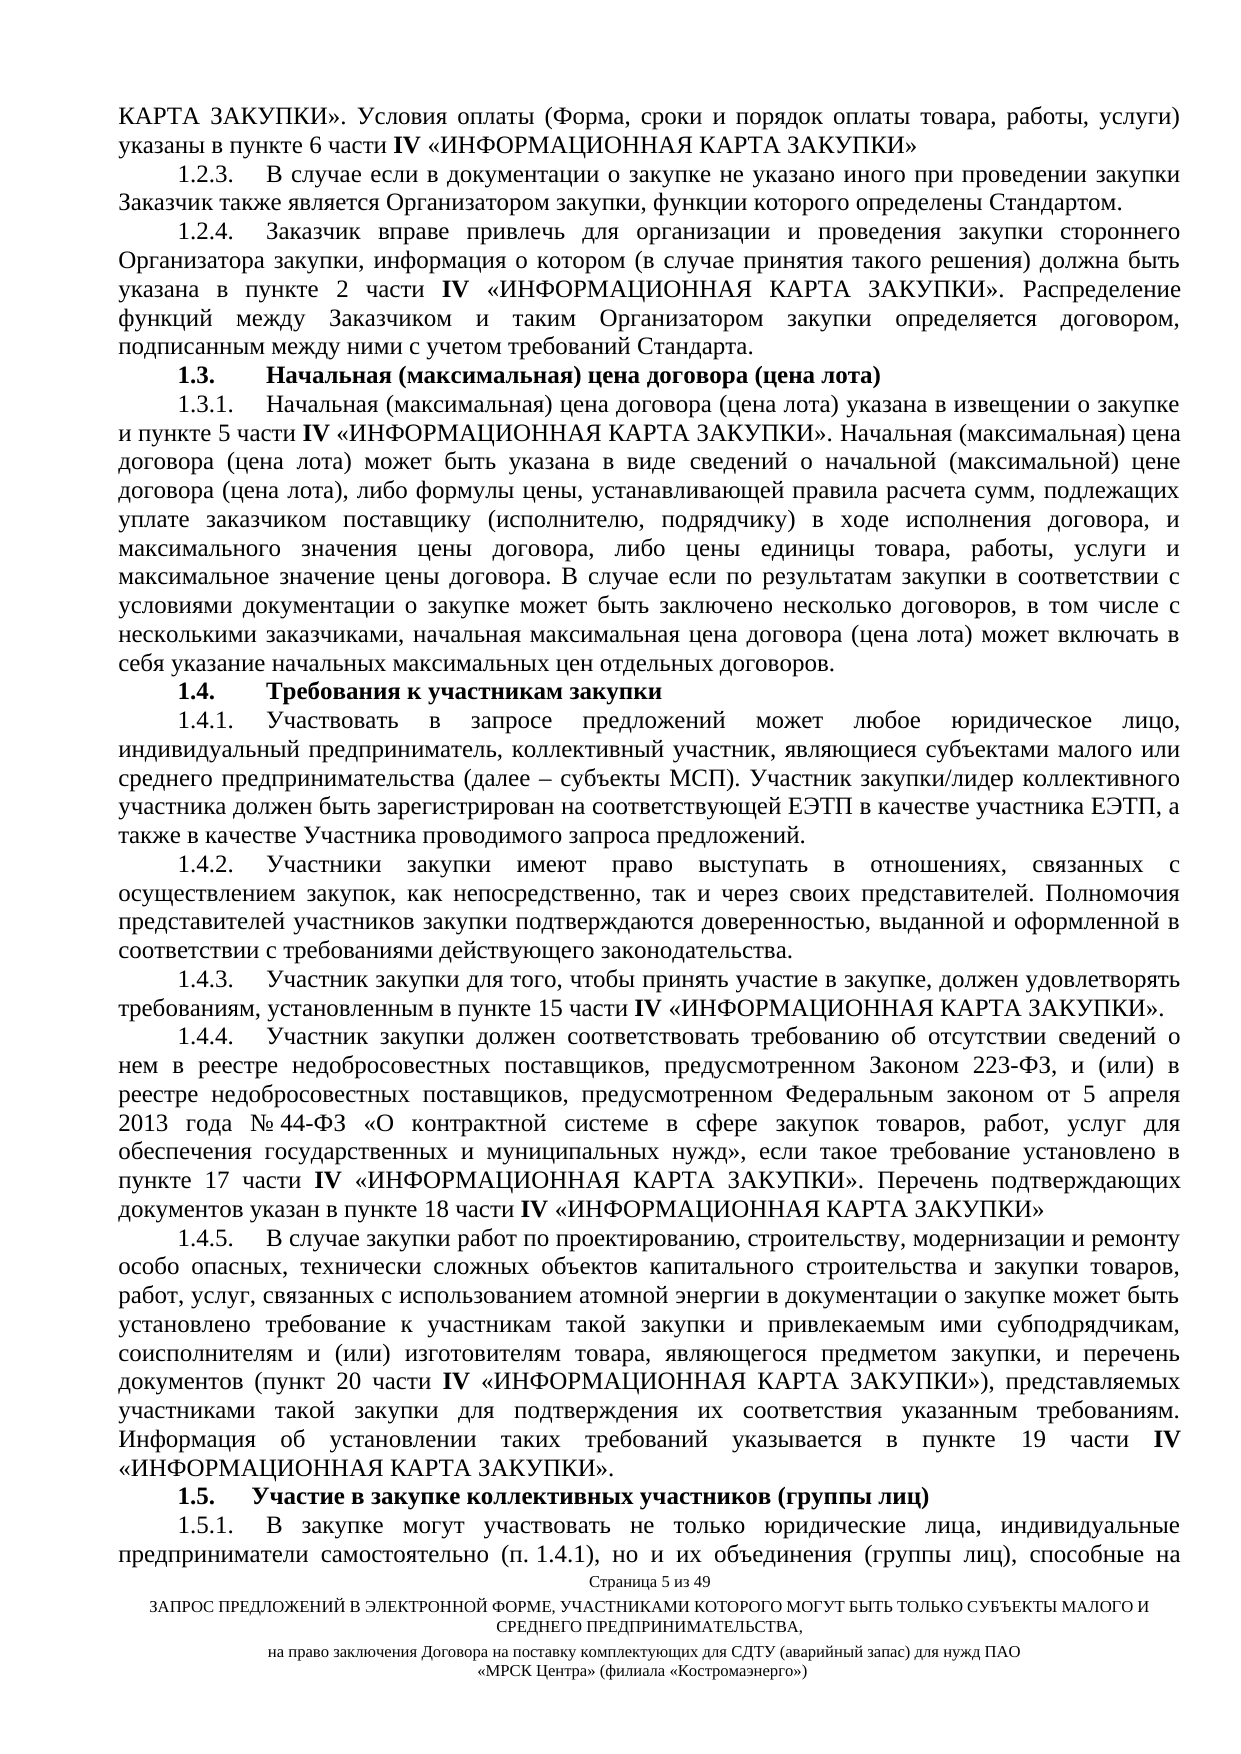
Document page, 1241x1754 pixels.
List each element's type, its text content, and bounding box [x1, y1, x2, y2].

subtitle В случае закупки работ по проектированию, строительству, модернизации и ремонту особо опасных, технически сложных объектов капитального строительства и закупки товаров, работ, услуг, связанных с использованием атомной энергии в документации о закупке может быть установлено требование к участникам такой закупки и привлекаемым ими субподрядчикам, соисполнителям и (или) изготовителям товара, являющегося предметом закупки, и перечень документов (пункт 20 части IV «ИНФОРМАЦИОННАЯ КАРТА ЗАКУПКИ»), представляемых участниками такой закупки для подтверждения их соответствия указанным требованиям. Информация об установлении таких требований указывается в пункте 19 части IV «ИНФОРМАЦИОННАЯ КАРТА ЗАКУПКИ». [118, 1223, 1181, 1481]
subtitle Требования к участникам закупки [118, 676, 1181, 705]
subtitle Участник закупки должен соответствовать требованию об отсутствии сведений о нем в реестре недобросовестных поставщиков, предусмотренном Законом 223-ФЗ, и (или) в реестре недобросовестных поставщиков, предусмотренном Федеральным законом от 5 апреля 2013 года № 44-ФЗ «О контрактной системе в сфере закупок товаров, работ, услуг для обеспечения государственных и муниципальных нужд», если такое требование установлено в пункте 17 части IV «ИНФОРМАЦИОННАЯ КАРТА ЗАКУПКИ». Перечень подтверждающих документов указан в пункте 18 части IV «ИНФОРМАЦИОННАЯ КАРТА ЗАКУПКИ» [118, 1021, 1181, 1223]
subtitle Участники закупки имеют право выступать в отношениях, связанных с осуществлением закупок, как непосредственно, так и через своих представителей. Полномочия представителей участников закупки подтверждаются доверенностью, выданной и оформленной в соответствии с требованиями действующего законодательства. [118, 849, 1181, 964]
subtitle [118, 101, 1181, 159]
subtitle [118, 1510, 1181, 1568]
subtitle Участвовать в запросе предложений может любое юридическое лицо, индивидуальный предприниматель, коллективный участник, являющиеся субъектами малого или среднего предпринимательства (далее – субъекты МСП). Участник закупки/лидер коллективного участника должен быть зарегистрирован на соответствующей ЕЭТП в качестве участника ЕЭТП, а также в качестве Участника проводимого запроса предложений. [118, 705, 1181, 849]
subtitle Начальная (максимальная) цена договора (цена лота) [118, 360, 1181, 389]
subtitle В случае если в документации о закупке не указано иного при проведении закупки Заказчик также является Организатором закупки, функции которого определены Стандартом. [118, 159, 1181, 216]
subtitle Заказчик вправе привлечь для организации и проведения закупки стороннего Организатора закупки, информация о котором (в случае принятия такого решения) должна быть указана в пункте 2 части IV «ИНФОРМАЦИОННАЯ КАРТА ЗАКУПКИ». Распределение функций между Заказчиком и таким Организатором закупки определяется договором, подписанным между ними с учетом требований Стандарта. [118, 216, 1181, 360]
subtitle Начальная (максимальная) цена договора (цена лота) указана в извещении о закупке и пункте 5 части IV «ИНФОРМАЦИОННАЯ КАРТА ЗАКУПКИ». Начальная (максимальная) цена договора (цена лота) может быть указана в виде сведений о начальной (максимальной) цене договора (цена лота), либо формулы цены, устанавливающей правила расчета сумм, подлежащих уплате заказчиком поставщику (исполнителю, подрядчику) в ходе исполнения договора, и максимального значения цены договора, либо цены единицы товара, работы, услуги и максимальное значение цены договора. В случае если по результатам закупки в соответствии с условиями документации о закупке может быть заключено несколько договоров, в том числе с несколькими заказчиками, начальная максимальная цена договора (цена лота) может включать в себя указание начальных максимальных цен отдельных договоров. [118, 389, 1181, 676]
subtitle Участник закупки для того, чтобы принять участие в закупке, должен удовлетворять требованиям, установленным в пункте 15 части IV «ИНФОРМАЦИОННАЯ КАРТА ЗАКУПКИ». [118, 964, 1181, 1021]
subtitle Участие в закупке коллективных участников (группы лиц) [118, 1481, 1181, 1510]
